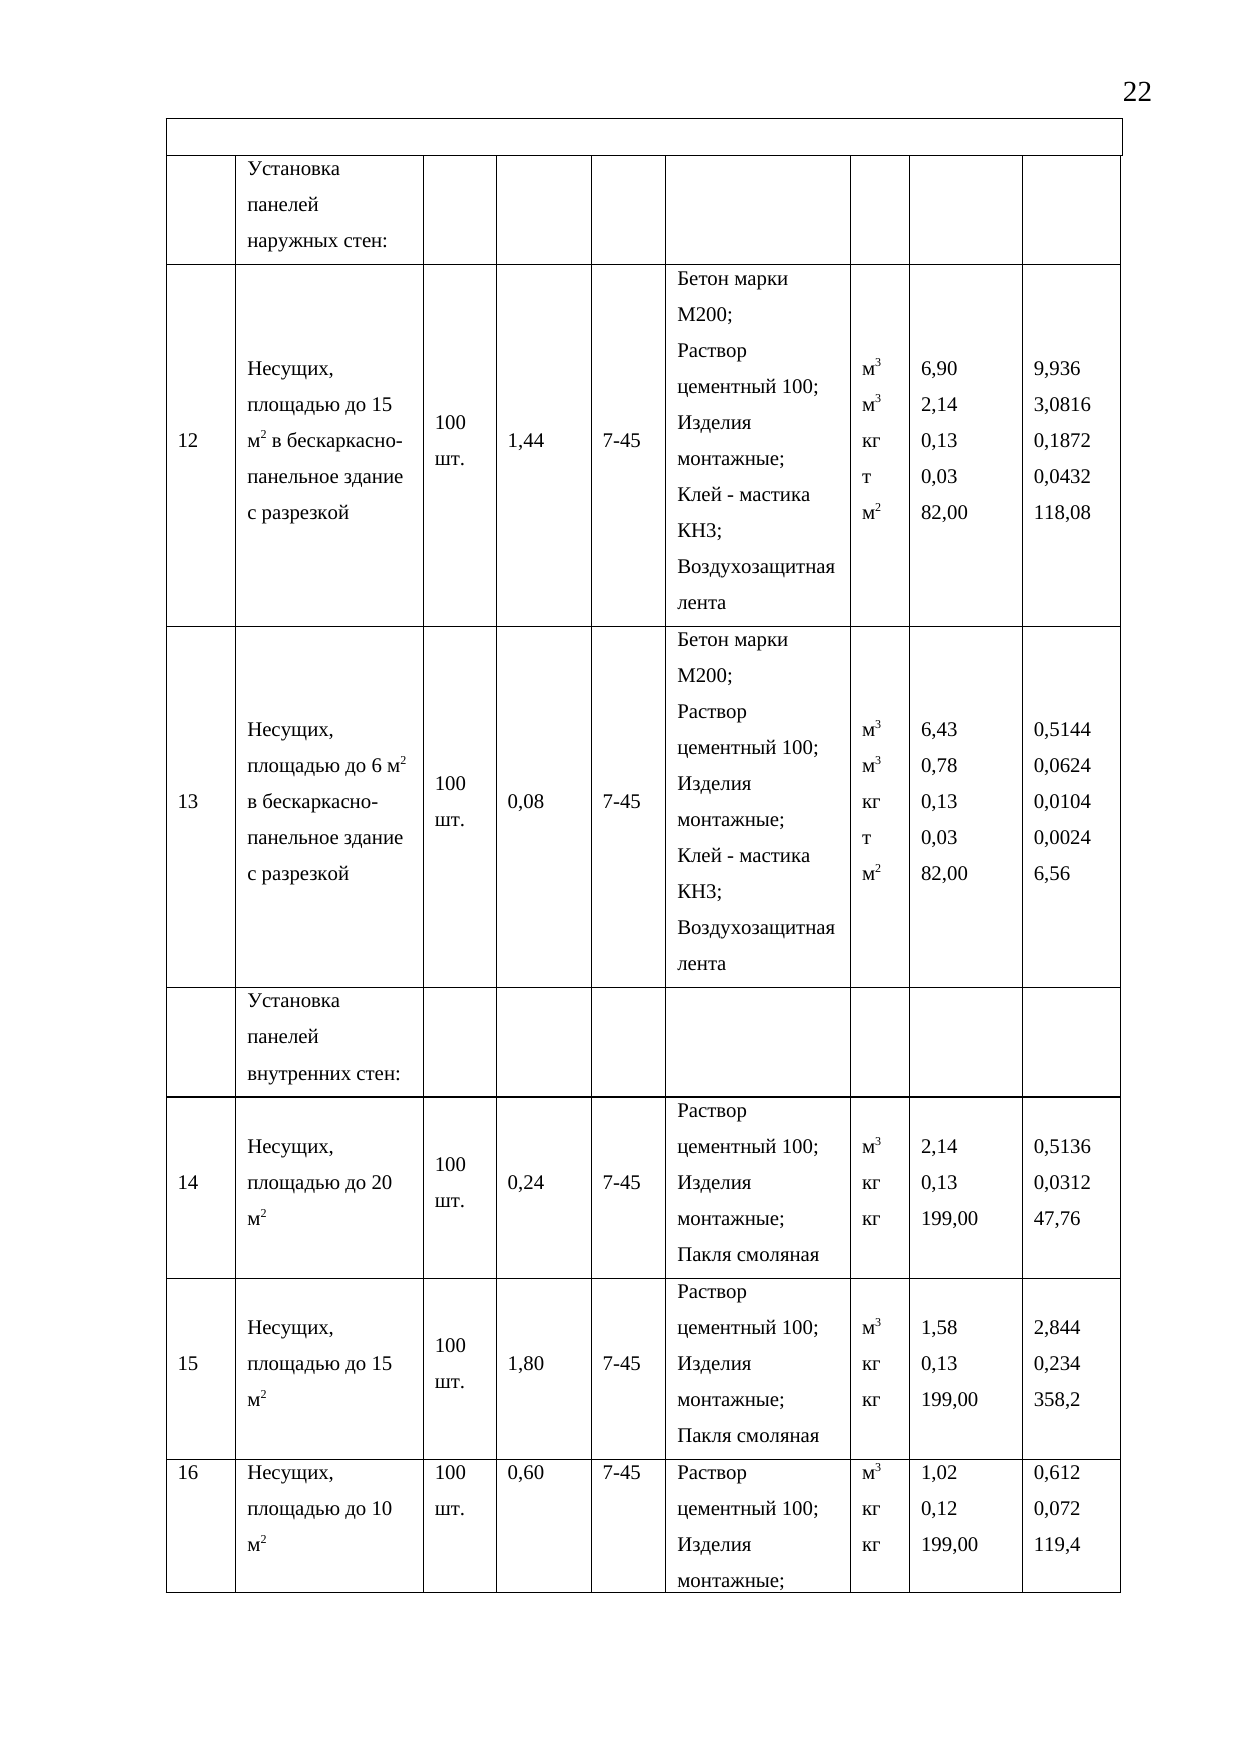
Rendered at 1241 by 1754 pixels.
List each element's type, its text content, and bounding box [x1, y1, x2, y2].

table_cell 100 шт. [424, 1098, 496, 1278]
table_cell 100 шт. [424, 265, 496, 626]
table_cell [666, 1279, 850, 1459]
table_cell [592, 156, 665, 264]
table_cell [851, 988, 909, 1096]
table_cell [167, 119, 1122, 155]
table_cell 15 [167, 1279, 235, 1459]
table_cell [592, 988, 665, 1096]
table_cell 0,08 [497, 627, 591, 987]
table_cell 2,844 0,234 358,2 [1023, 1279, 1120, 1459]
table_cell 7-45 [592, 1460, 665, 1592]
table_cell Несущих, площадью до 15 м2 [236, 1279, 423, 1459]
table_cell 0,5136 0,0312 47,76 [1023, 1098, 1120, 1278]
table_cell 12 [167, 265, 235, 626]
table_cell 1,02 0,12 199,00 [910, 1460, 1022, 1592]
table_cell 16 [167, 1460, 235, 1592]
table_cell Установка панелей наружных стен: [236, 156, 423, 264]
table_cell 9,936 3,0816 0,1872 0,0432 118,08 [1023, 265, 1120, 626]
table_cell 1,80 [497, 1279, 591, 1459]
table_cell 7-45 [592, 1098, 665, 1278]
table_cell 6,43 0,78 0,13 0,03 82,00 [910, 627, 1022, 987]
table_cell 100 шт. [424, 1460, 496, 1592]
table_cell [1023, 156, 1120, 264]
table_cell 1,58 0,13 199,00 [910, 1279, 1022, 1459]
table_cell Несущих, площадью до 20 м2 [236, 1098, 423, 1278]
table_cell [666, 1460, 850, 1592]
table_cell Несущих, площадью до 15 м2 в бескаркасно-панельное здание с разрезкой [236, 265, 423, 626]
table_cell 100 шт. [424, 1279, 496, 1459]
table_cell 1,44 [497, 265, 591, 626]
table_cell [236, 1460, 423, 1592]
table_cell 0,612 0,072 119,4 [1023, 1460, 1120, 1592]
table_cell [1023, 988, 1120, 1096]
table_cell 0,24 [497, 1098, 591, 1278]
table_cell Несущих, площадью до 6 м2 в бескаркасно-панельное здание с разрезкой [236, 627, 423, 987]
table_cell 0,60 [497, 1460, 591, 1592]
table_cell [666, 988, 850, 1096]
table_cell м3 кг кг [851, 1460, 909, 1592]
table_cell 2,14 0,13 199,00 [910, 1098, 1022, 1278]
table_cell [497, 988, 591, 1096]
table_cell м3 м3 кг т м2 [851, 265, 909, 626]
table_cell [666, 156, 850, 264]
table_cell 7-45 [592, 265, 665, 626]
table_cell м3 м3 кг т м2 [851, 627, 909, 987]
table_cell 6,90 2,14 0,13 0,03 82,00 [910, 265, 1022, 626]
table_cell 0,5144 0,0624 0,0104 0,0024 6,56 [1023, 627, 1120, 987]
table_cell [910, 156, 1022, 264]
table_cell [851, 156, 909, 264]
table_cell [167, 988, 235, 1096]
table_cell 100 шт. [424, 627, 496, 987]
table_cell 7-45 [592, 627, 665, 987]
table_cell Бетон марки М200; Раствор цементный 100; Изделия монтажные; Клей - мастика КН3; Воздухозащитная лента [666, 265, 850, 626]
table_cell [910, 988, 1022, 1096]
table_cell [424, 156, 496, 264]
table_cell [424, 988, 496, 1096]
table_cell [497, 156, 591, 264]
table_cell [167, 156, 235, 264]
table_cell 14 [167, 1098, 235, 1278]
table_cell м3 кг кг [851, 1279, 909, 1459]
table_cell Раствор цементный 100; Изделия монтажные; Пакля смоляная [666, 1098, 850, 1278]
table_cell 7-45 [592, 1279, 665, 1459]
table_cell 13 [167, 627, 235, 987]
table_cell м3 кг кг [851, 1098, 909, 1278]
table_cell Установка панелей внутренних стен: [236, 988, 423, 1096]
table_cell Бетон марки М200; Раствор цементный 100; Изделия монтажные; Клей - мастика КН3; Воздухозащитная лента [666, 627, 850, 987]
